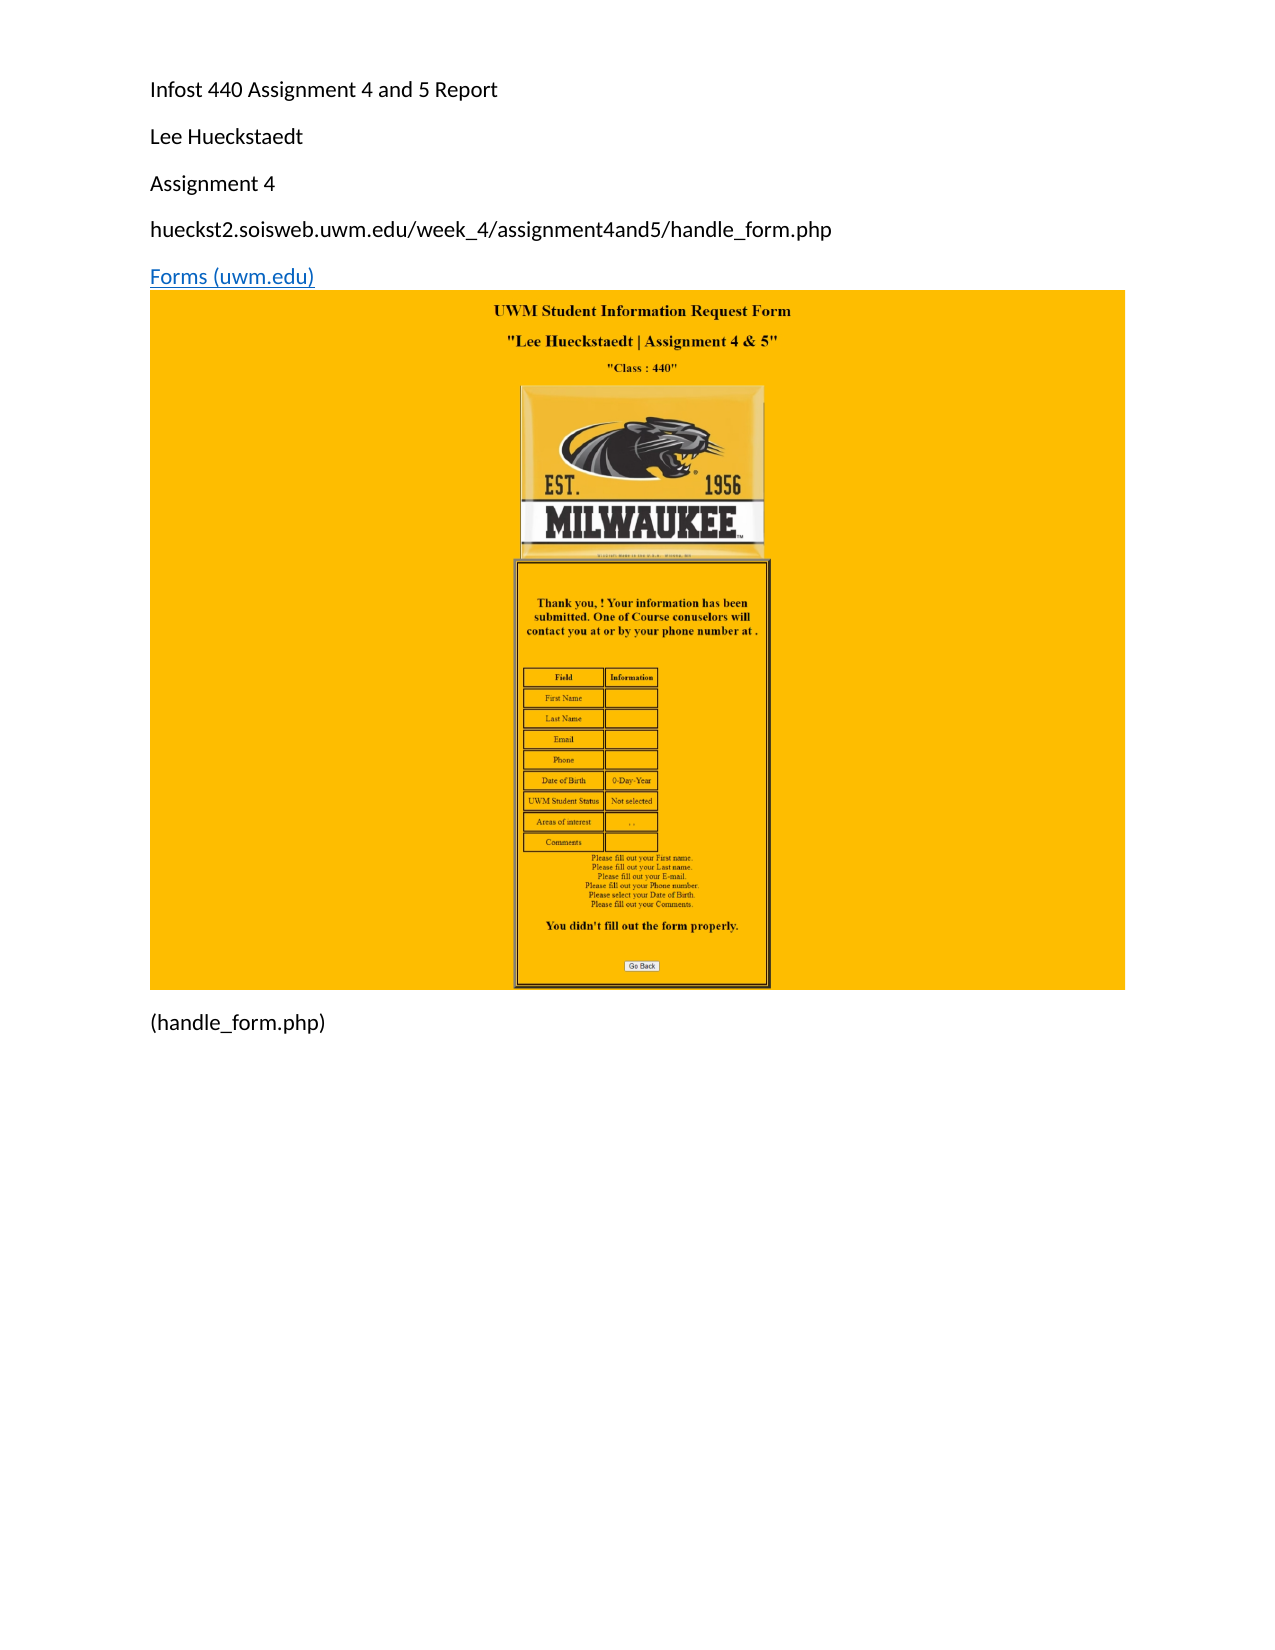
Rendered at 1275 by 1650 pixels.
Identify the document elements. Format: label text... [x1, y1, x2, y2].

picture [150, 290, 1125, 990]
text (handle_form.php) [150, 1008, 1125, 1036]
